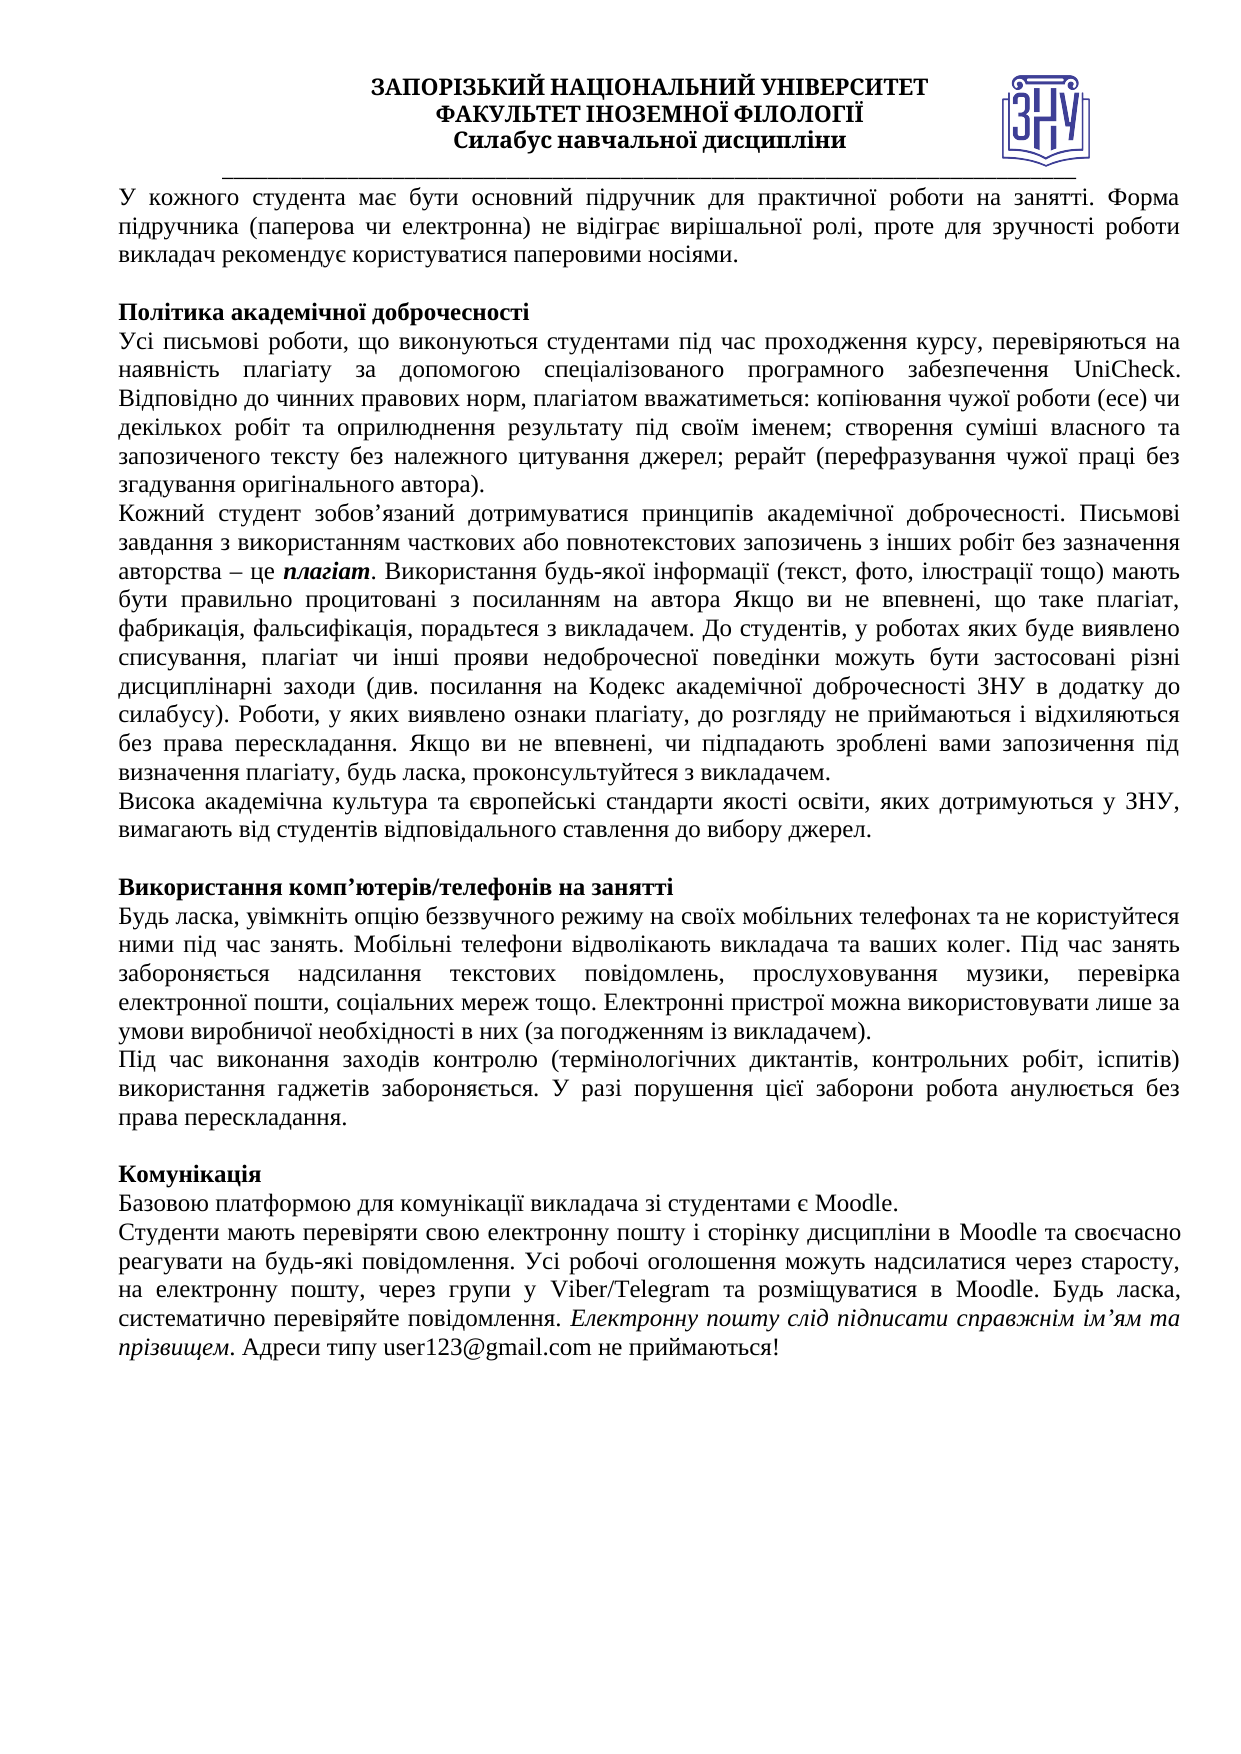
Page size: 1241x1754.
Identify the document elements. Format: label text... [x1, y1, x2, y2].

text Базовою платформою для комунікації викладача зі студентами є Moodle. [118, 1188, 1181, 1217]
text Кожний студент зобов’язаний дотримуватися принципів академічної доброчесності. Письмові завдання з використанням часткових або повнотекстових запозичень з інших робіт без зазначення авторства – це плагіат. Використання будь-якої інформації (текст, фото, ілюстрації тощо) мають бути правильно процитовані з посиланням на автора Якщо ви не впевнені, що таке плагіат, фабрикація, фальсифікація, порадьтеся з викладачем. До студентів, у роботах яких буде виявлено списування, плагіат чи інші прояви недоброчесної поведінки можуть бути застосовані різні дисциплінарні заходи (див. посилання на Кодекс академічної доброчесності ЗНУ в додатку до силабусу). Роботи, у яких виявлено ознаки плагіату, до розгляду не приймаються і відхиляються без права перескладання. Якщо ви не впевнені, чи підпадають зроблені вами запозичення під визначення плагіату, будь ласка, проконсультуйтеся з викладачем. [118, 498, 1181, 786]
text У кожного студента має бути основний підручник для практичної роботи на занятті. Форма підручника (паперова чи електронна) не відіграє вирішальної ролі, проте для зручності роботи викладач рекомендує користуватися паперовими носіями. [118, 182, 1181, 268]
text Усі письмові роботи, що виконуються студентами під час проходження курсу, перевіряються на наявність плагіату за допомогою спеціалізованого програмного забезпечення UniCheck. Відповідно до чинних правових норм, плагіатом вважатиметься: копіювання чужої роботи (есе) чи декількох робіт та оприлюднення результату під своїм іменем; створення суміші власного та запозиченого тексту без належного цитування джерел; рерайт (перефразування чужої праці без згадування оригінального автора). [118, 326, 1181, 498]
text Під час виконання заходів контролю (термінологічних диктантів, контрольних робіт, іспитів) використання гаджетів забороняється. У разі порушення цієї заборони робота анулюється без права перескладання. [118, 1044, 1181, 1131]
text Висока академічна культура та європейські стандарти якості освіти, яких дотримуються у ЗНУ, вимагають від студентів відповідального ставлення до вибору джерел. [118, 786, 1181, 843]
picture [1002, 75, 1090, 167]
text Будь ласка, увімкніть опцію беззвучного режиму на своїх мобільних телефонах та не користуйтеся ними під час занять. Мобільні телефони відволікають викладача та ваших колег. Під час занять забороняється надсилання текстових повідомлень, прослуховування музики, перевірка електронної пошти, соціальних мереж тощо. Електронні пристрої можна використовувати лише за умови виробничої необхідності в них (за погодженням із викладачем). [118, 901, 1181, 1044]
text Студенти мають перевіряти свою електронну пошту і сторінку дисципліни в Moodle та своєчасно реагувати на будь-які повідомлення. Усі робочі оголошення можуть надсилатися через старосту, на електронну пошту, через групи у Viber/Telegram та розміщуватися в Moodle. Будь ласка, систематично перевіряйте повідомлення. Електронну пошту слід підписати справжнім ім’ям та прізвищем. Адреси типу user123@gmail.com не приймаються! [118, 1217, 1181, 1361]
text Комунікація [118, 1159, 1181, 1188]
text Політика академічної доброчесності [118, 297, 1181, 326]
text Використання комп’ютерів/телефонів на занятті [118, 872, 1181, 901]
